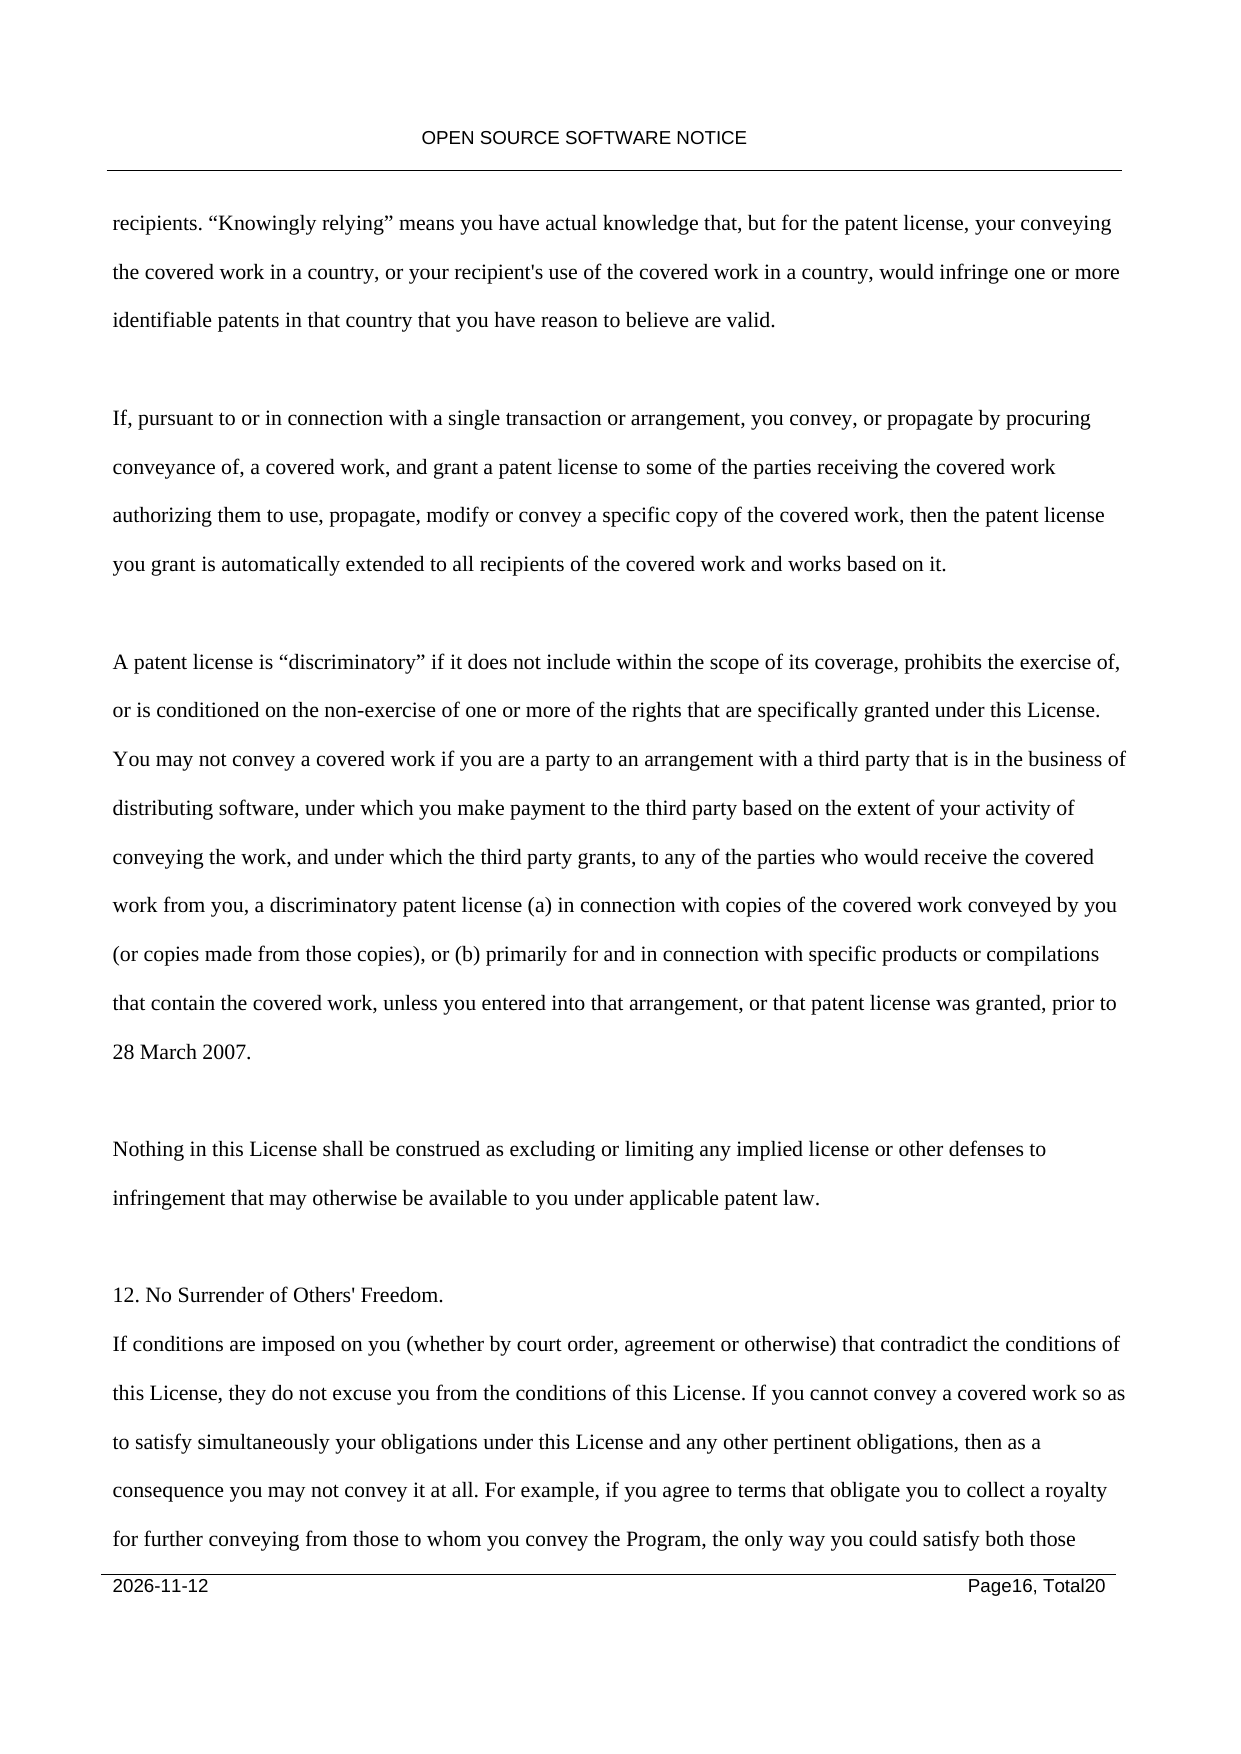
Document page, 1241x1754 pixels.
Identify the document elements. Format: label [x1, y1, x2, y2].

text [112, 206, 1128, 1555]
